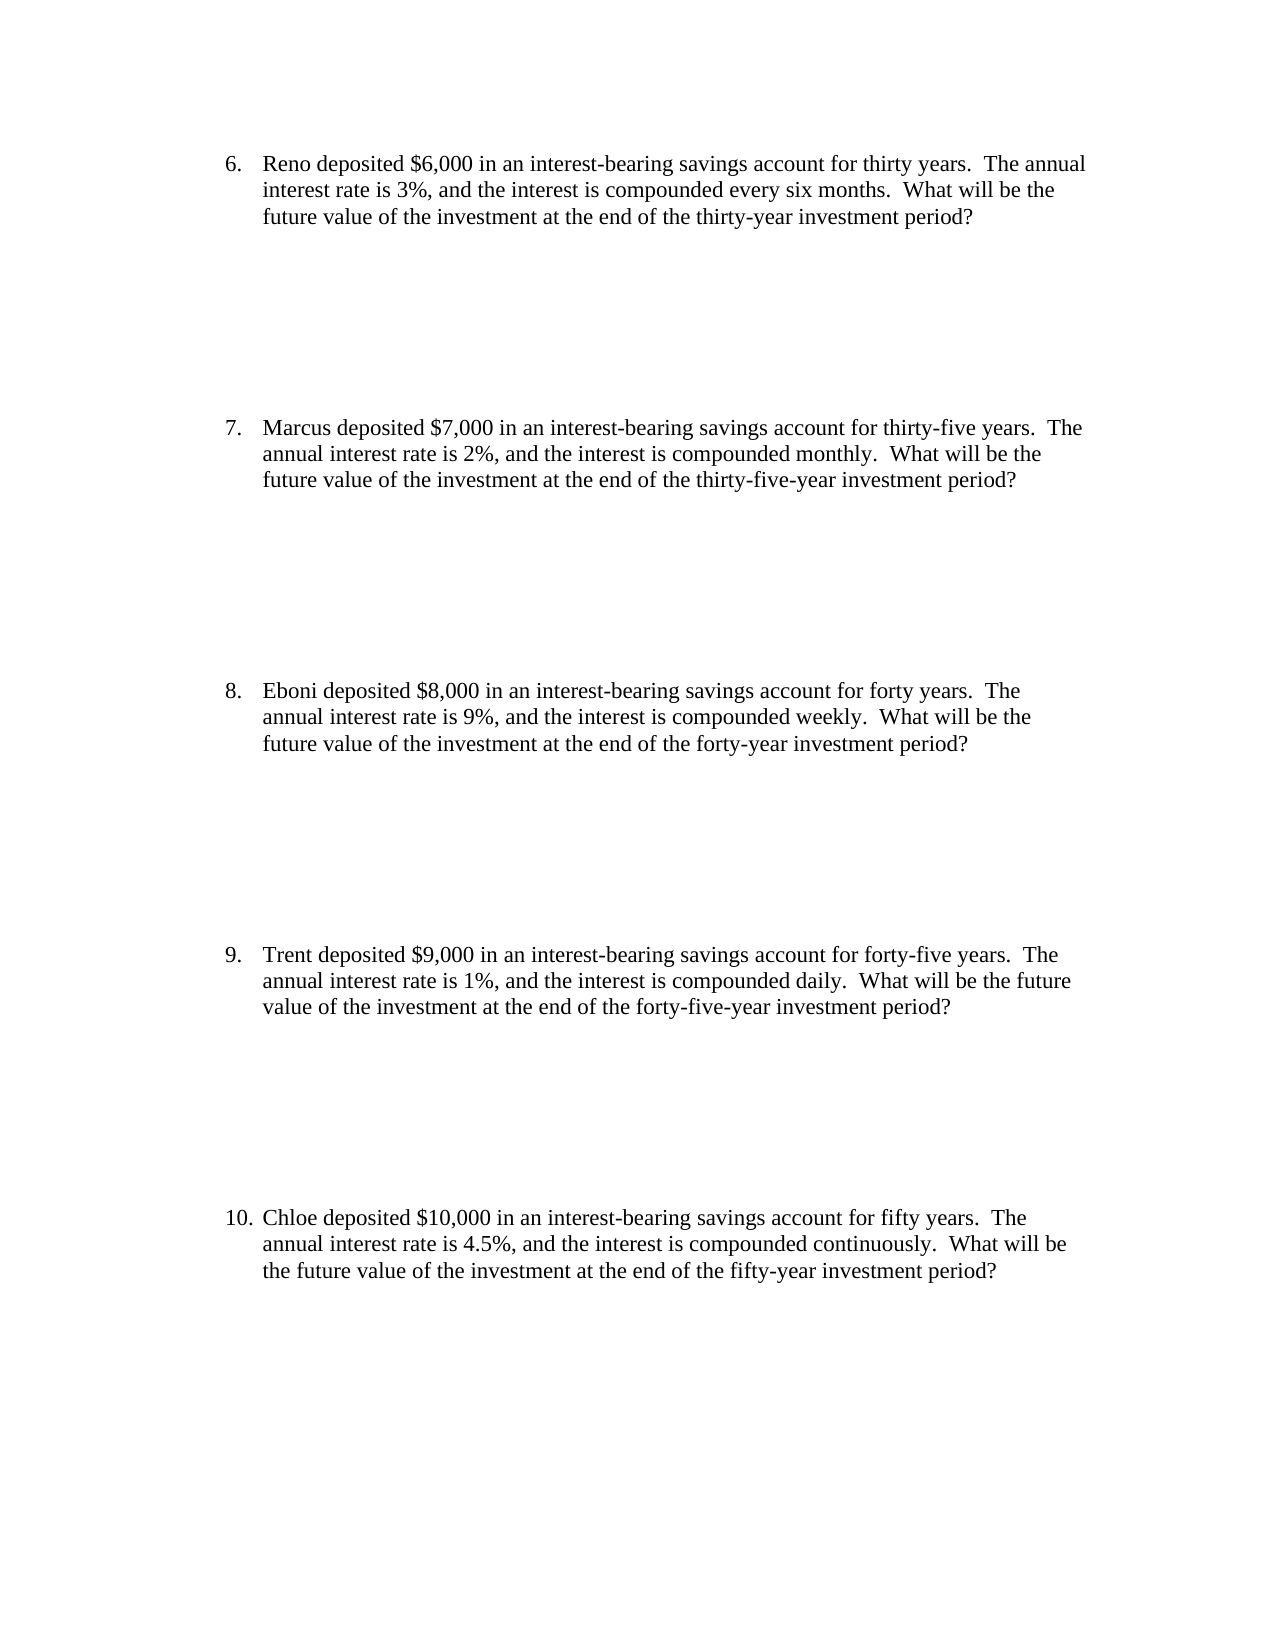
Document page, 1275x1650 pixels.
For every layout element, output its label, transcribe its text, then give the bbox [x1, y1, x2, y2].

list Marcus deposited $7,000 in an interest-bearing savings account for thirty-five years. The annual interest rate is 2%, and the interest is compounded monthly. What will be the future value of the investment at the end of the thirty-five-year investment period? [225, 413, 1087, 493]
list Reno deposited $6,000 in an interest-bearing savings account for thirty years. The annual interest rate is 3%, and the interest is compounded every six months. What will be the future value of the investment at the end of the thirty-year investment period? [225, 150, 1087, 229]
list Trent deposited $9,000 in an interest-bearing savings account for forty-five years. The annual interest rate is 1%, and the interest is compounded daily. What will be the future value of the investment at the end of the forty-five-year investment period? [225, 941, 1087, 1020]
list Eboni deposited $8,000 in an interest-bearing savings account for forty years. The annual interest rate is 9%, and the interest is compounded weekly. What will be the future value of the investment at the end of the forty-year investment period? [225, 677, 1087, 756]
list Chloe deposited $10,000 in an interest-bearing savings account for fifty years. The annual interest rate is 4.5%, and the interest is compounded continuously. What will be the future value of the investment at the end of the fifty-year investment period? [225, 1204, 1087, 1283]
